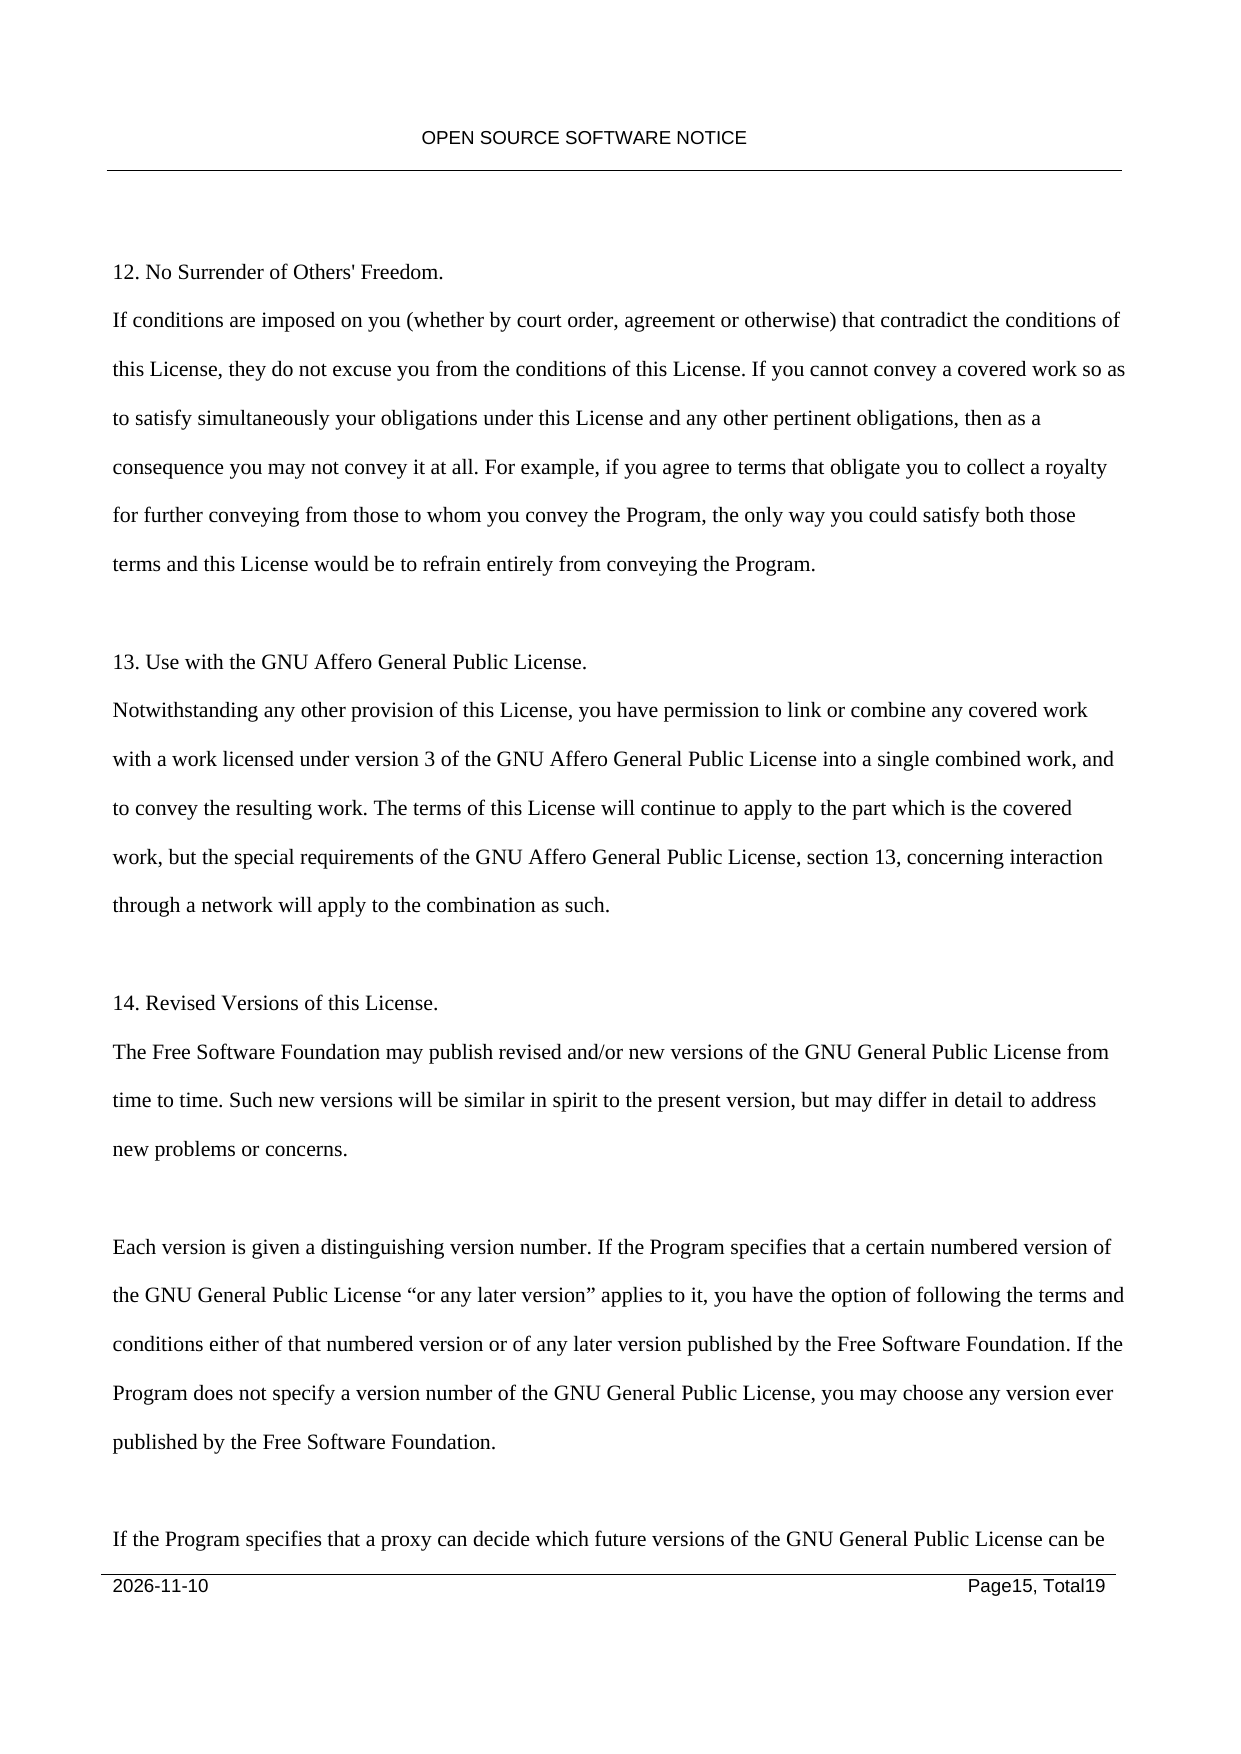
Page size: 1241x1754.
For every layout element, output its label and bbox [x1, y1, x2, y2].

text [112, 206, 1128, 1555]
